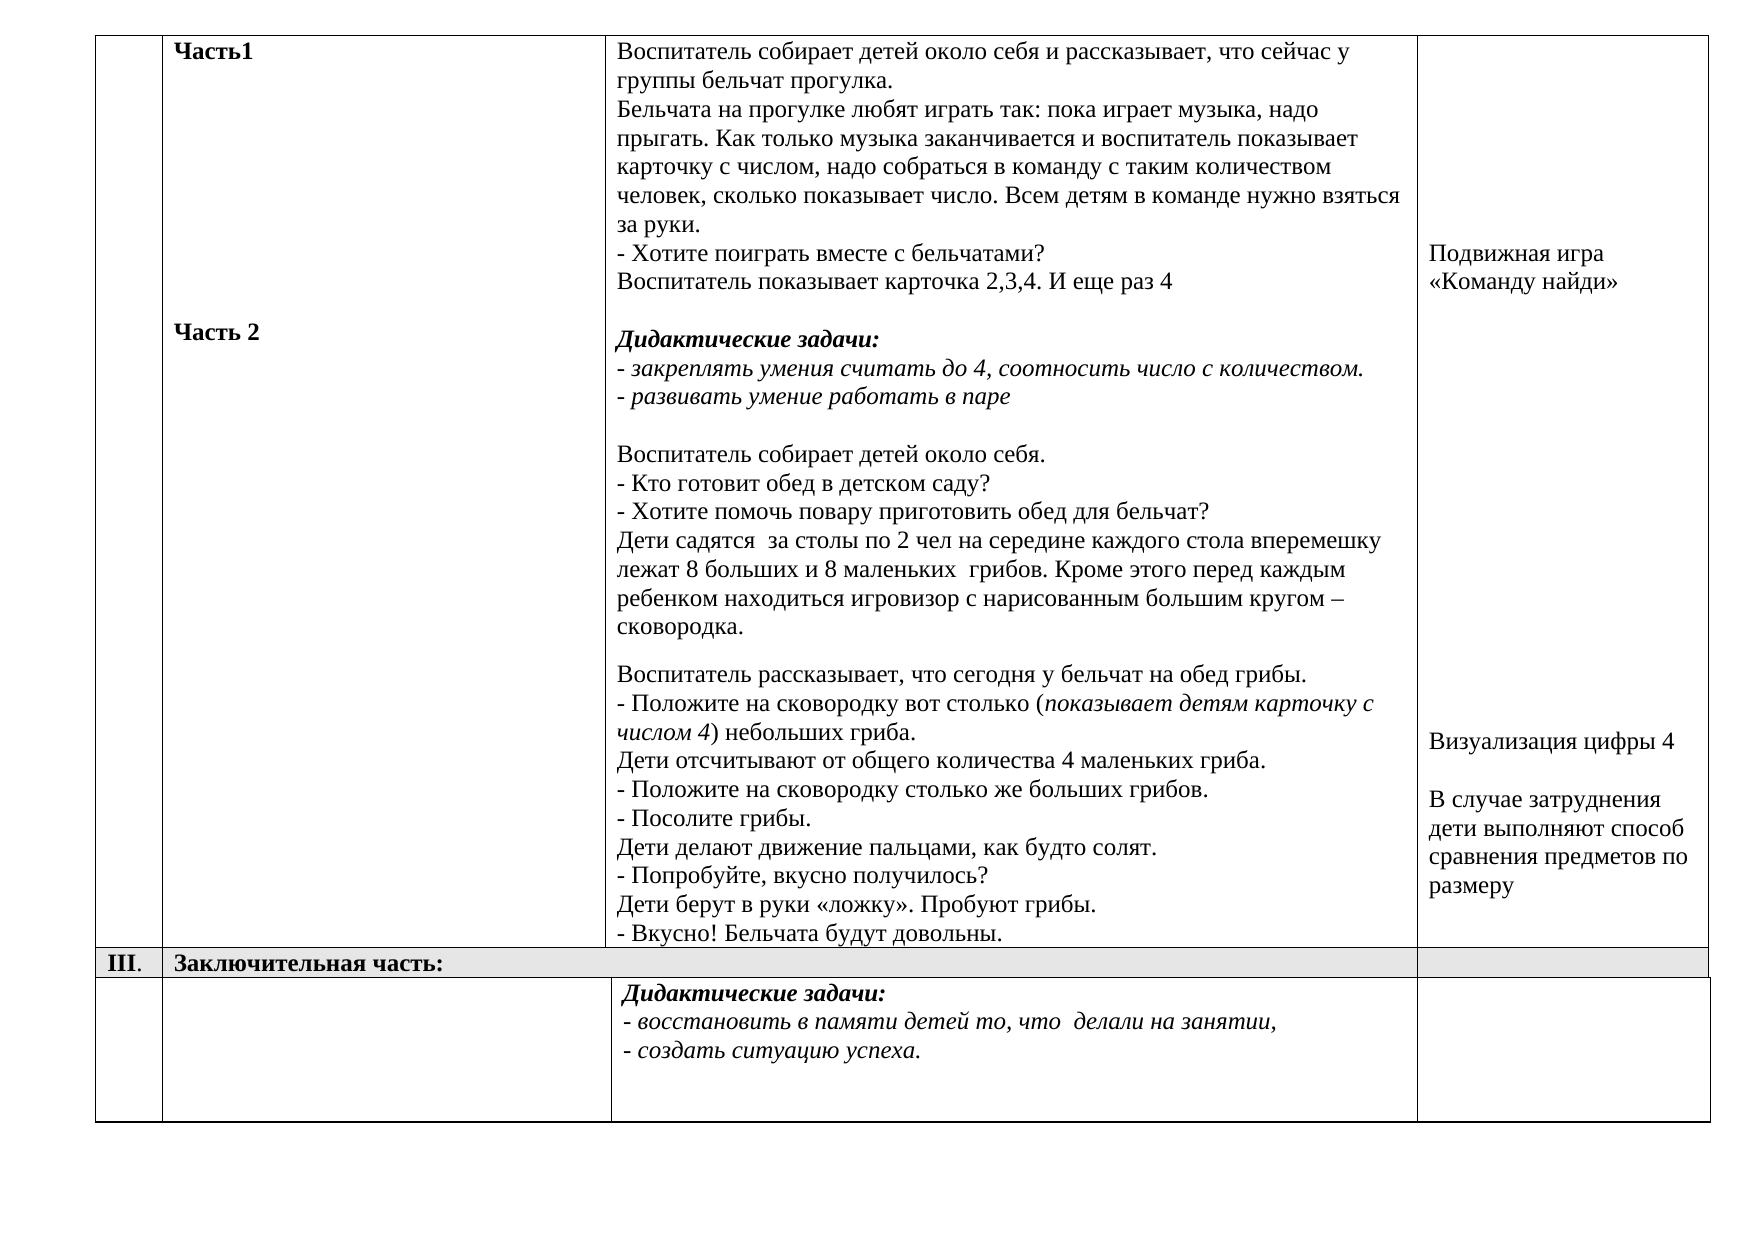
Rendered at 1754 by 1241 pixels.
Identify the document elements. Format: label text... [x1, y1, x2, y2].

table_cell [1418, 948, 1708, 977]
table_cell [1418, 978, 1710, 1121]
table_cell Дидактические задачи: - восстановить в памяти детей то, что делали на занятии, - создать ситуацию успеха. [612, 978, 1417, 1121]
table_cell III. [96, 948, 162, 977]
table_header Воспитатель собирает детей около себя и рассказывает, что сейчас у группы бельчат прогулка. Бельчата на прогулке любят играть так: пока играет музыка, надо прыгать. Как только музыка заканчивается и воспитатель показывает карточку с числом, надо собраться в команду с таким количеством человек, сколько показывает число. Всем детям в команде нужно взяться за руки. - Хотите поиграть вместе с бельчатами? Воспитатель показывает карточка 2,3,4. И еще раз 4 Дидактические задачи: - закреплять умения считать до 4, соотносить число с количеством. - развивать умение работать в паре Воспитатель собирает детей около себя. - Кто готовит обед в детском саду? - Хотите помочь повару приготовить обед для бельчат? Дети садятся за столы по 2 чел на середине каждого стола вперемешку лежат 8 больших и 8 маленьких грибов. Кроме этого перед каждым ребенком находиться игровизор с нарисованным большим кругом –сковородка. Воспитатель рассказывает, что сегодня у бельчат на обед грибы. - Положите на сковородку вот столько (показывает детям карточку с числом 4) небольших гриба. Дети отсчитывают от общего количества 4 маленьких гриба. - Положите на сковородку столько же больших грибов. - Посолите грибы. Дети делают движение пальцами, как будто солят. - Попробуйте, вкусно получилось? Дети берут в руки «ложку». Пробуют грибы. - Вкусно! Бельчата будут довольны. [606, 36, 1417, 947]
table_header Подвижная игра «Команду найди» Визуализация цифры 4 В случае затруднения дети выполняют способ сравнения предметов по размеру [1418, 36, 1708, 947]
table_cell Заключительная часть: [163, 948, 1417, 977]
table_cell [163, 978, 611, 1121]
table_header Часть1 Часть 2 [163, 36, 605, 947]
table_cell [96, 978, 162, 1121]
table_header [96, 36, 162, 947]
